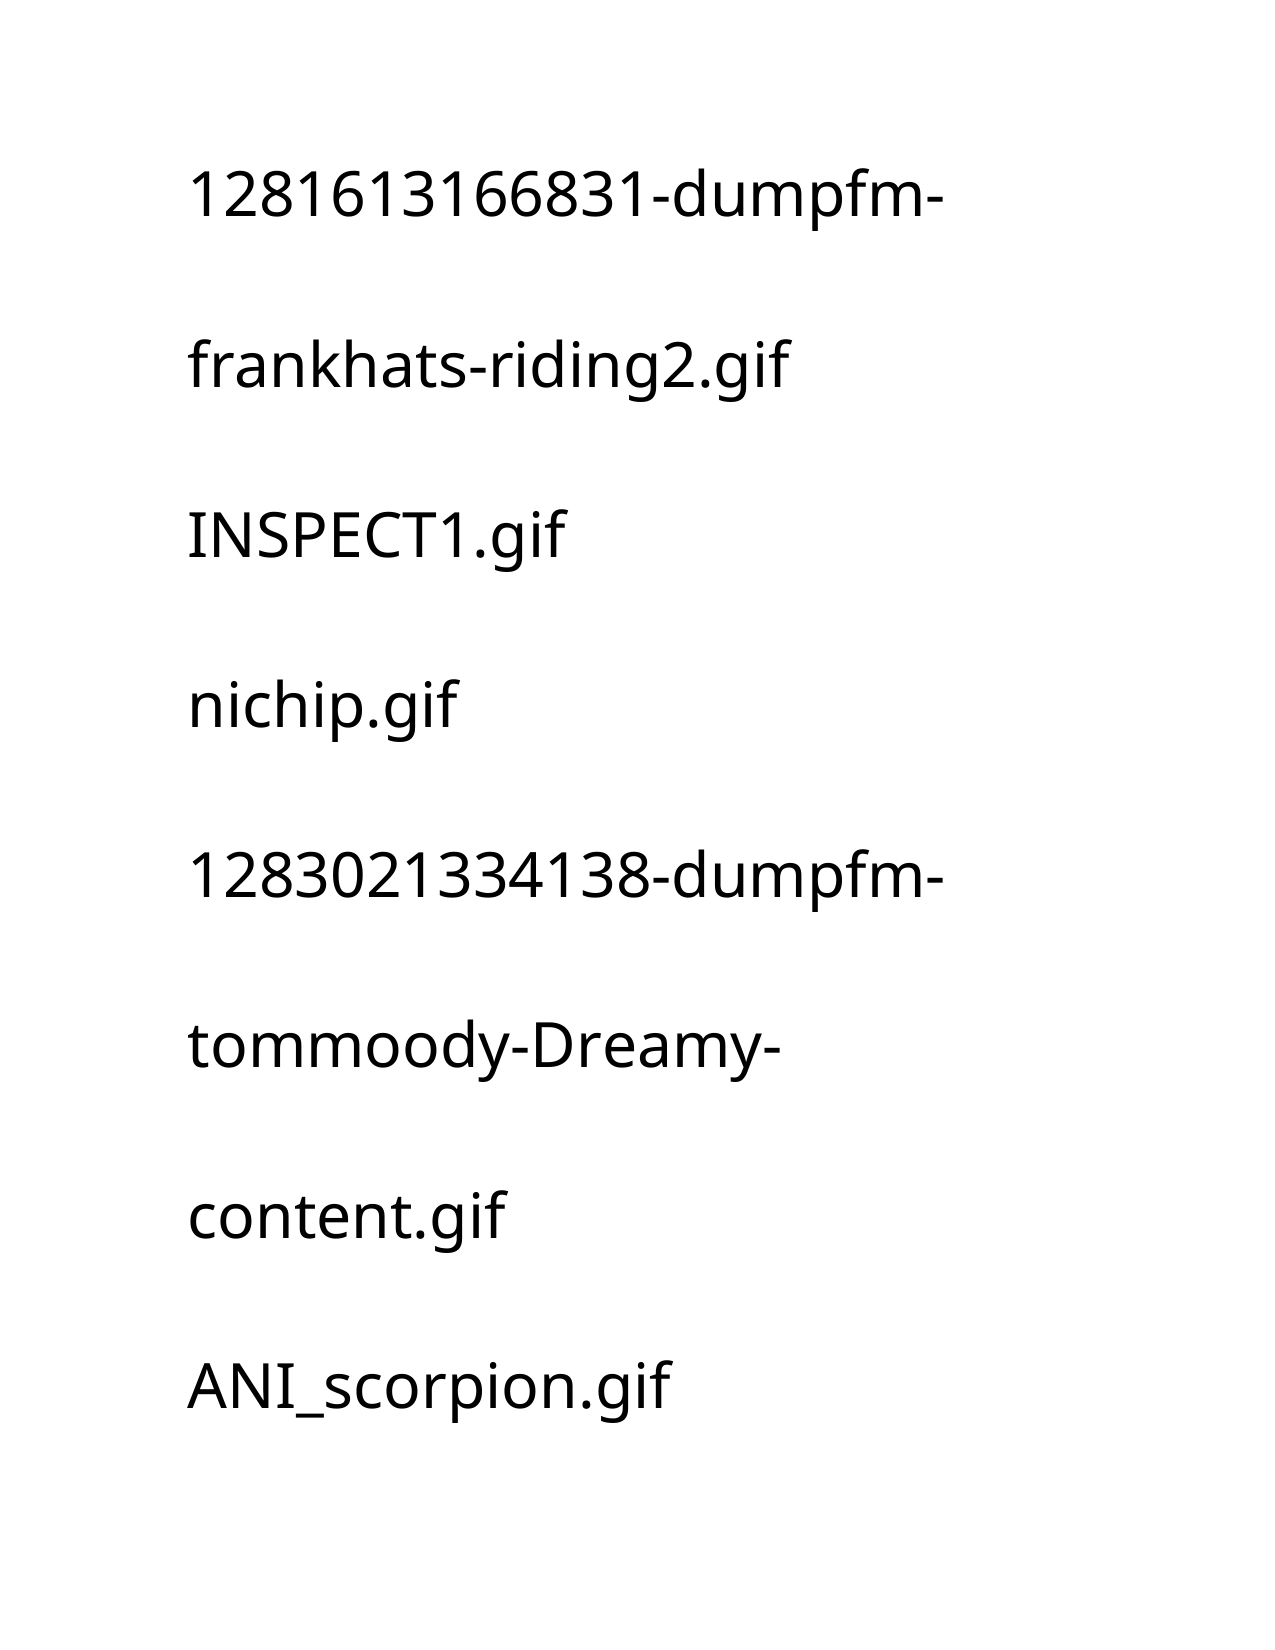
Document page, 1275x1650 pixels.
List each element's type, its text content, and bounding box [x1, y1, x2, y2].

text 1281613166831-dumpfm-frankhats-riding2.gif [187, 150, 1087, 405]
text ANI_scorpion.gif [187, 1341, 1087, 1427]
text nichip.gif [187, 661, 1087, 746]
text 1283021334138-dumpfm-tommoody-Dreamy-content.gif [187, 831, 1087, 1256]
text INSPECT1.gif [187, 490, 1087, 576]
